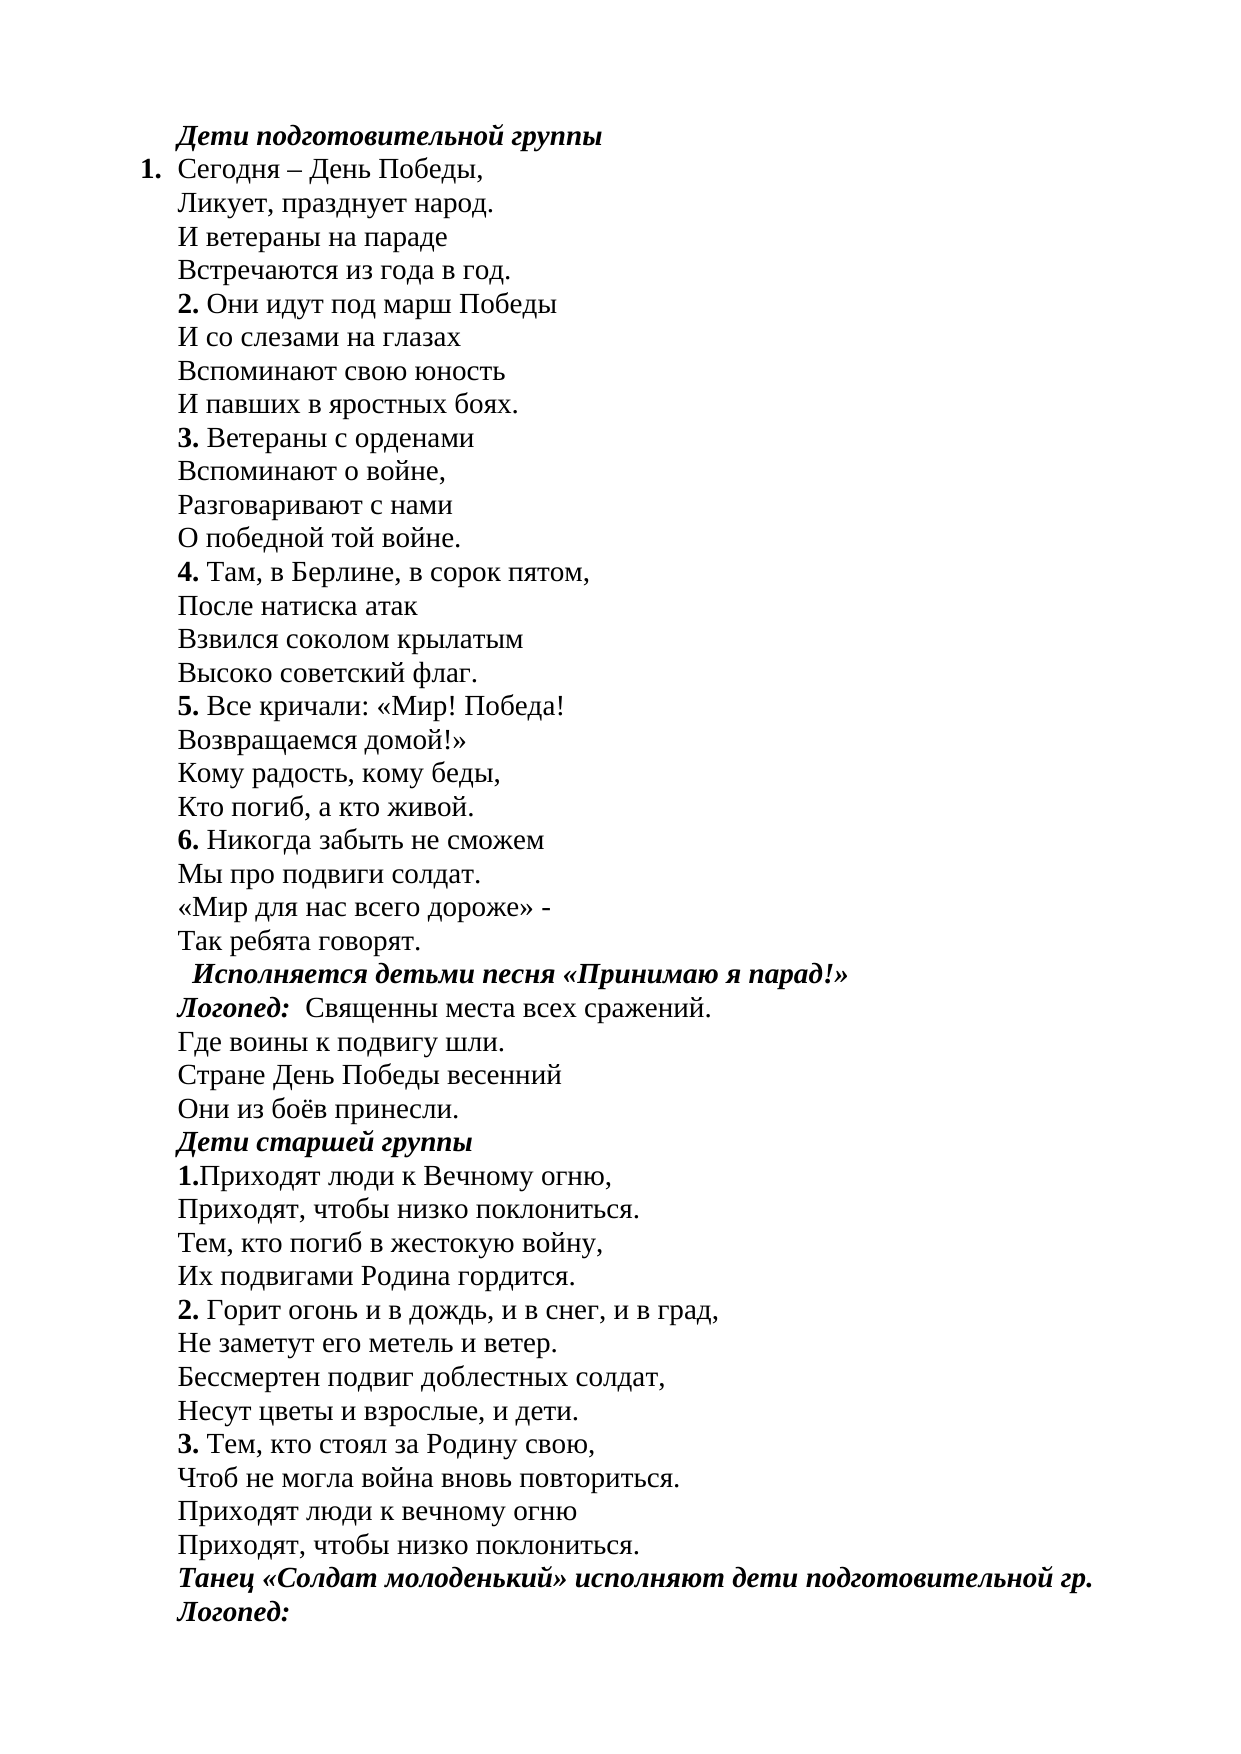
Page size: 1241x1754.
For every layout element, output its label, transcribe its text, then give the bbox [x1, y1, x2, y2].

text 1.Приходят люди к Вечному огню, Приходят, чтобы низко поклониться. Тем, кто погиб в жестокую войну, Их подвигами Родина гордится. 2. Горит огонь и в дождь, и в снег, и в град, Не заметут его метель и ветер. Бессмертен подвиг доблестных солдат, Несут цветы и взрослые, и дети. 3. Тем, кто стоял за Родину свою, Чтоб не могла война вновь повториться. Приходят люди к вечному огню Приходят, чтобы низко поклониться. [177, 1158, 1152, 1560]
text Исполняется детьми песня «Принимаю я парад!» Логопед: Священны места всех сражений. Где воины к подвигу шли. Стране День Победы весенний Они из боёв принесли. Дети старшей группы [177, 957, 1152, 1158]
text Танец «Солдат молоденький» исполняют дети подготовительной гр. [177, 1560, 1152, 1594]
text Логопед: [177, 1594, 1152, 1627]
list Сегодня – День Победы, Ликует, празднует народ. И ветераны на параде Встречаются из года в год. 2. Они идут под марш Победы И со слезами на глазах Вспоминают свою юность И павших в яростных боях. 3. Ветераны с орденами Вспоминают о войне, Разговаривают с нами О победной той войне. 4. Там, в Берлине, в сорок пятом, После натиска атак Взвился соколом крылатым Высоко советский флаг. 5. Все кричали: «Мир! Победа! Возвращаемся домой!» Кому радость, кому беды, Кто погиб, а кто живой. 6. Никогда забыть не сможем Мы про подвиги солдат. «Мир для нас всего дороже» - Так ребята говорят. [140, 152, 1152, 957]
text Дети подготовительной группы [177, 118, 1152, 152]
